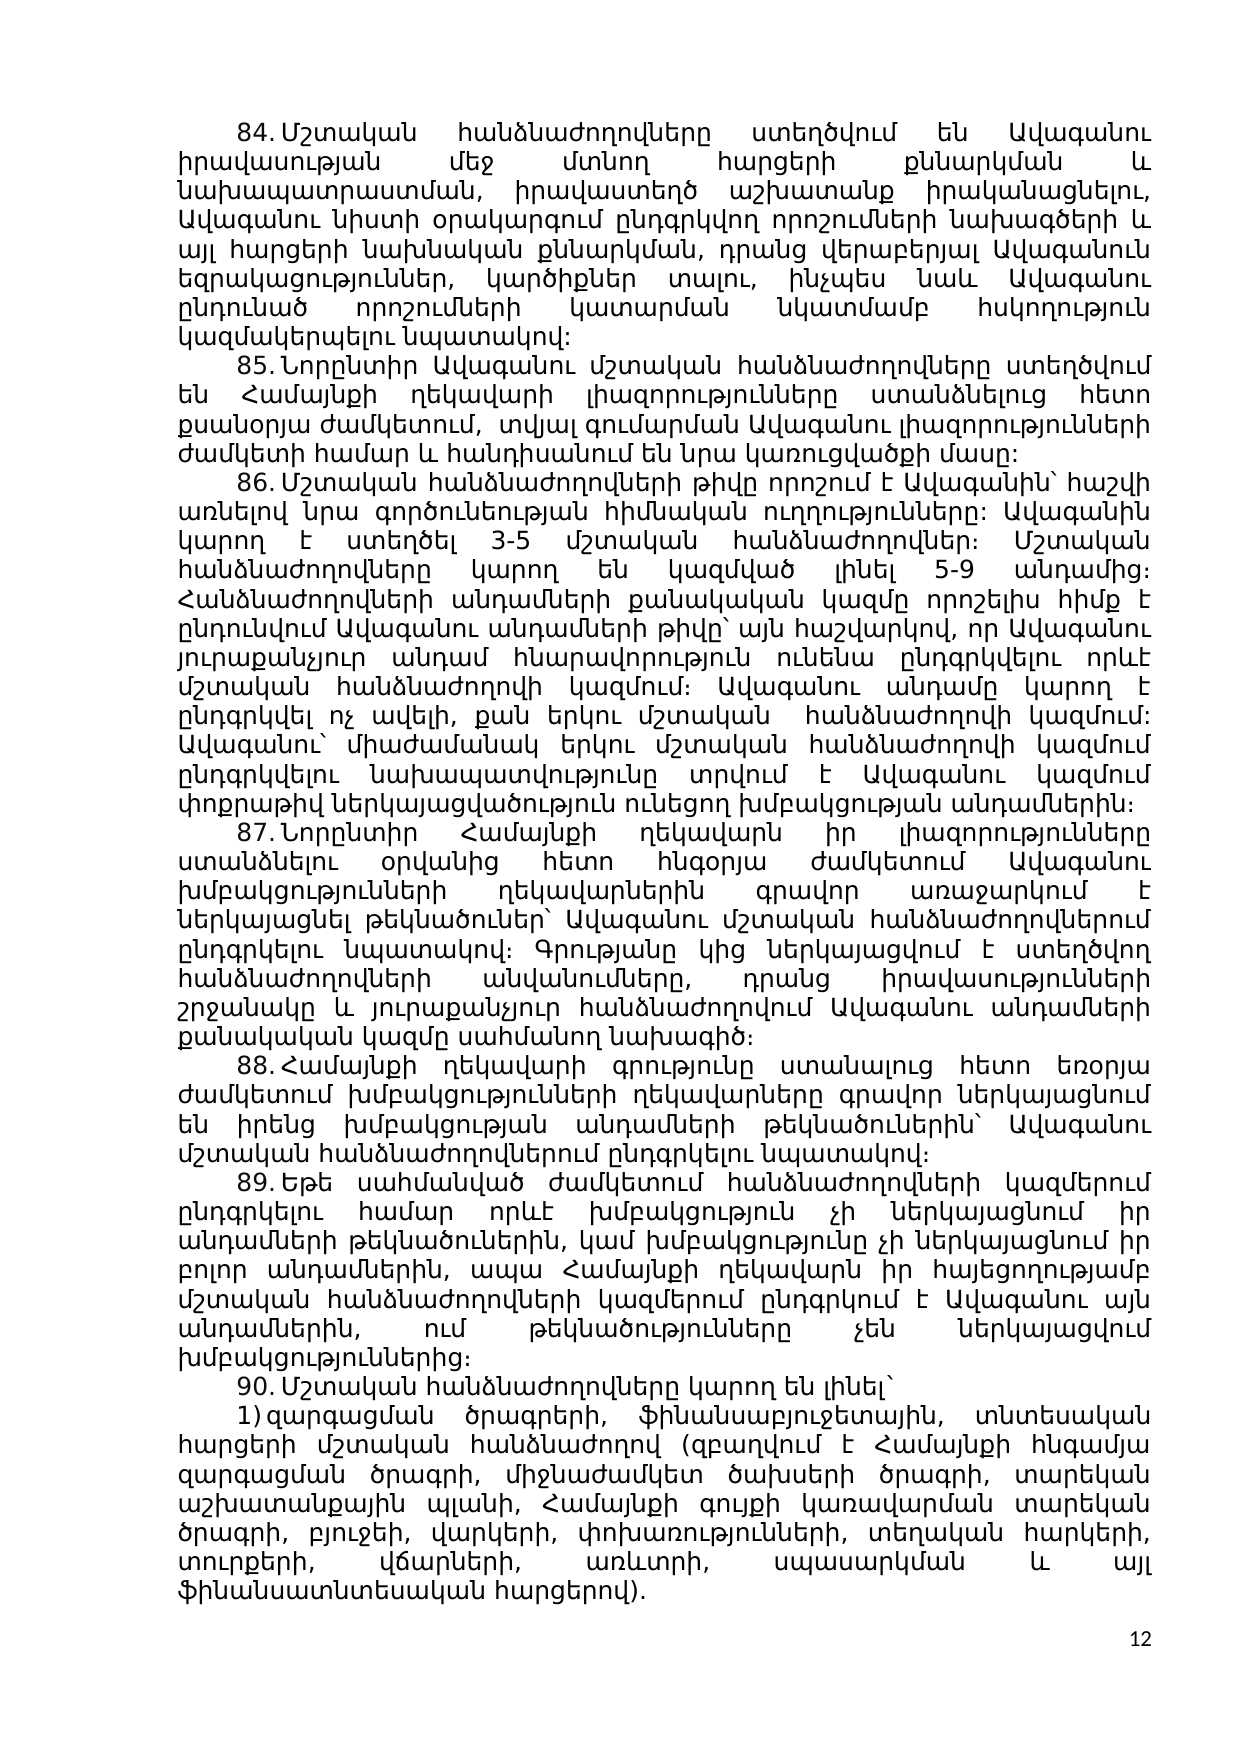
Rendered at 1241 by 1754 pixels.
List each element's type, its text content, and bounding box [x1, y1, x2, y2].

list Եթե սահմանված ժամկետում հանձնաժողովների կազմերում ընդգրկելու համար որևէ խմբակցություն չի ներկայացնում իր անդամների թեկնածուներին, կամ խմբակցությունը չի ներկայացնում իր բոլոր անդամներին, ապա Համայնքի ղեկավարն իր հայեցողությամբ մշտական հանձնաժողովների կազմերում ընդգրկում է Ավագանու այն անդամներին, ում թեկնածությունները չեն ներկայացվում խմբակցություններից։ [177, 1168, 1152, 1372]
list Համայնքի ղեկավարի գրությունը ստանալուց հետո եռօրյա ժամկետում խմբակցությունների ղեկավարները գրավոր ներկայացնում են իրենց խմբակցության անդամների թեկնածուներին՝ Ավագանու մշտական հանձնաժողովներում ընդգրկելու նպատակով։ [177, 1051, 1152, 1168]
list Մշտական հանձնաժողովները կարող են լինել` [177, 1372, 1152, 1401]
list զարգացման ծրագրերի, ֆինանսաբյուջետային, տնտեսական հարցերի մշտական հանձնաժողով (զբաղվում է Համայնքի հնգամյա զարգացման ծրագրի, միջնաժամկետ ծախսերի ծրագրի, տարեկան աշխատանքային պլանի, Համայնքի գույքի կառավարման տարեկան ծրագրի, բյուջեի, վարկերի, փոխառությունների, տեղական հարկերի, տուրքերի, վճարների, առևտրի, սպասարկման և այլ ֆինանսատնտեսական հարցերով). [177, 1401, 1152, 1606]
list Մշտական ​​հանձնաժողովների թիվը որոշում է Ավագանին՝ հաշվի առնելով նրա գործունեության հիմնական ուղղությունները: Ավագանին կարող է ստեղծել 3-5 մշտական հանձնաժողովներ։ Մշտական հանձնաժողովները կարող են կազմված լինել 5-9 անդամից։ Հանձնաժողովների անդամների քանակական կազմը որոշելիս հիմք է ընդունվում Ավագանու անդամների թիվը՝ այն հաշվարկով, որ Ավագանու յուրաքանչյուր անդամ հնարավորություն ունենա ընդգրկվելու որևէ մշտական հանձնաժողովի կազմում։ Ավագանու անդամը կարող է ընդգրկվել ոչ ավելի, քան երկու մշտական ​​ հանձնաժողովի կազմում: Ավագանու՝ միաժամանակ երկու մշտական հանձնաժողովի կազմում ընդգրկվելու նախապատվությունը տրվում է Ավագանու կազմում փոքրաթիվ ներկայացվածություն ունեցող խմբակցության անդամներին։ [177, 468, 1152, 818]
list Նորընտիր Համայնքի ղեկավարն իր լիազորությունները ստանձնելու օրվանից հետո հնգօրյա ժամկետում Ավագանու խմբակցությունների ղեկավարներին գրավոր առաջարկում է ներկայացնել թեկնածուներ՝ Ավագանու մշտական հանձնաժողովներում ընդգրկելու նպատակով։ Գրությանը կից ներկայացվում է ստեղծվող հանձնաժողովների անվանումները, դրանց իրավասությունների շրջանակը և յուրաքանչյուր հանձնաժողովում Ավագանու անդամների քանակական կազմը սահմանող նախագիծ։ [177, 818, 1152, 1051]
list Մշտական հանձնաժողովները ստեղծվում են Ավագանու իրավասության մեջ մտնող հարցերի քննարկման և նախապատրաստման, իրավաստեղծ աշխատանք իրականացնելու, Ավագանու նիստի օրակարգում ընդգրկվող որոշումների նախագծերի և այլ հարցերի նախնական քննարկման, դրանց վերաբերյալ Ավագանուն եզրակացություններ, կարծիքներ տալու, ինչպես նաև Ավագանու ընդունած որոշումների կատարման նկատմամբ հսկողություն կազմակերպելու նպատակով: [177, 118, 1152, 351]
list Նորընտիր Ավագանու մշտական ​​հանձնաժողովները ստեղծվում են Համայնքի ղեկավարի լիազորությունները ստանձնելուց հետո քսանօրյա ժամկետում, տվյալ գումարման Ավագանու լիազորությունների ժամկետի համար և հանդիսանում են նրա կառուցվածքի մասը: [177, 351, 1152, 468]
